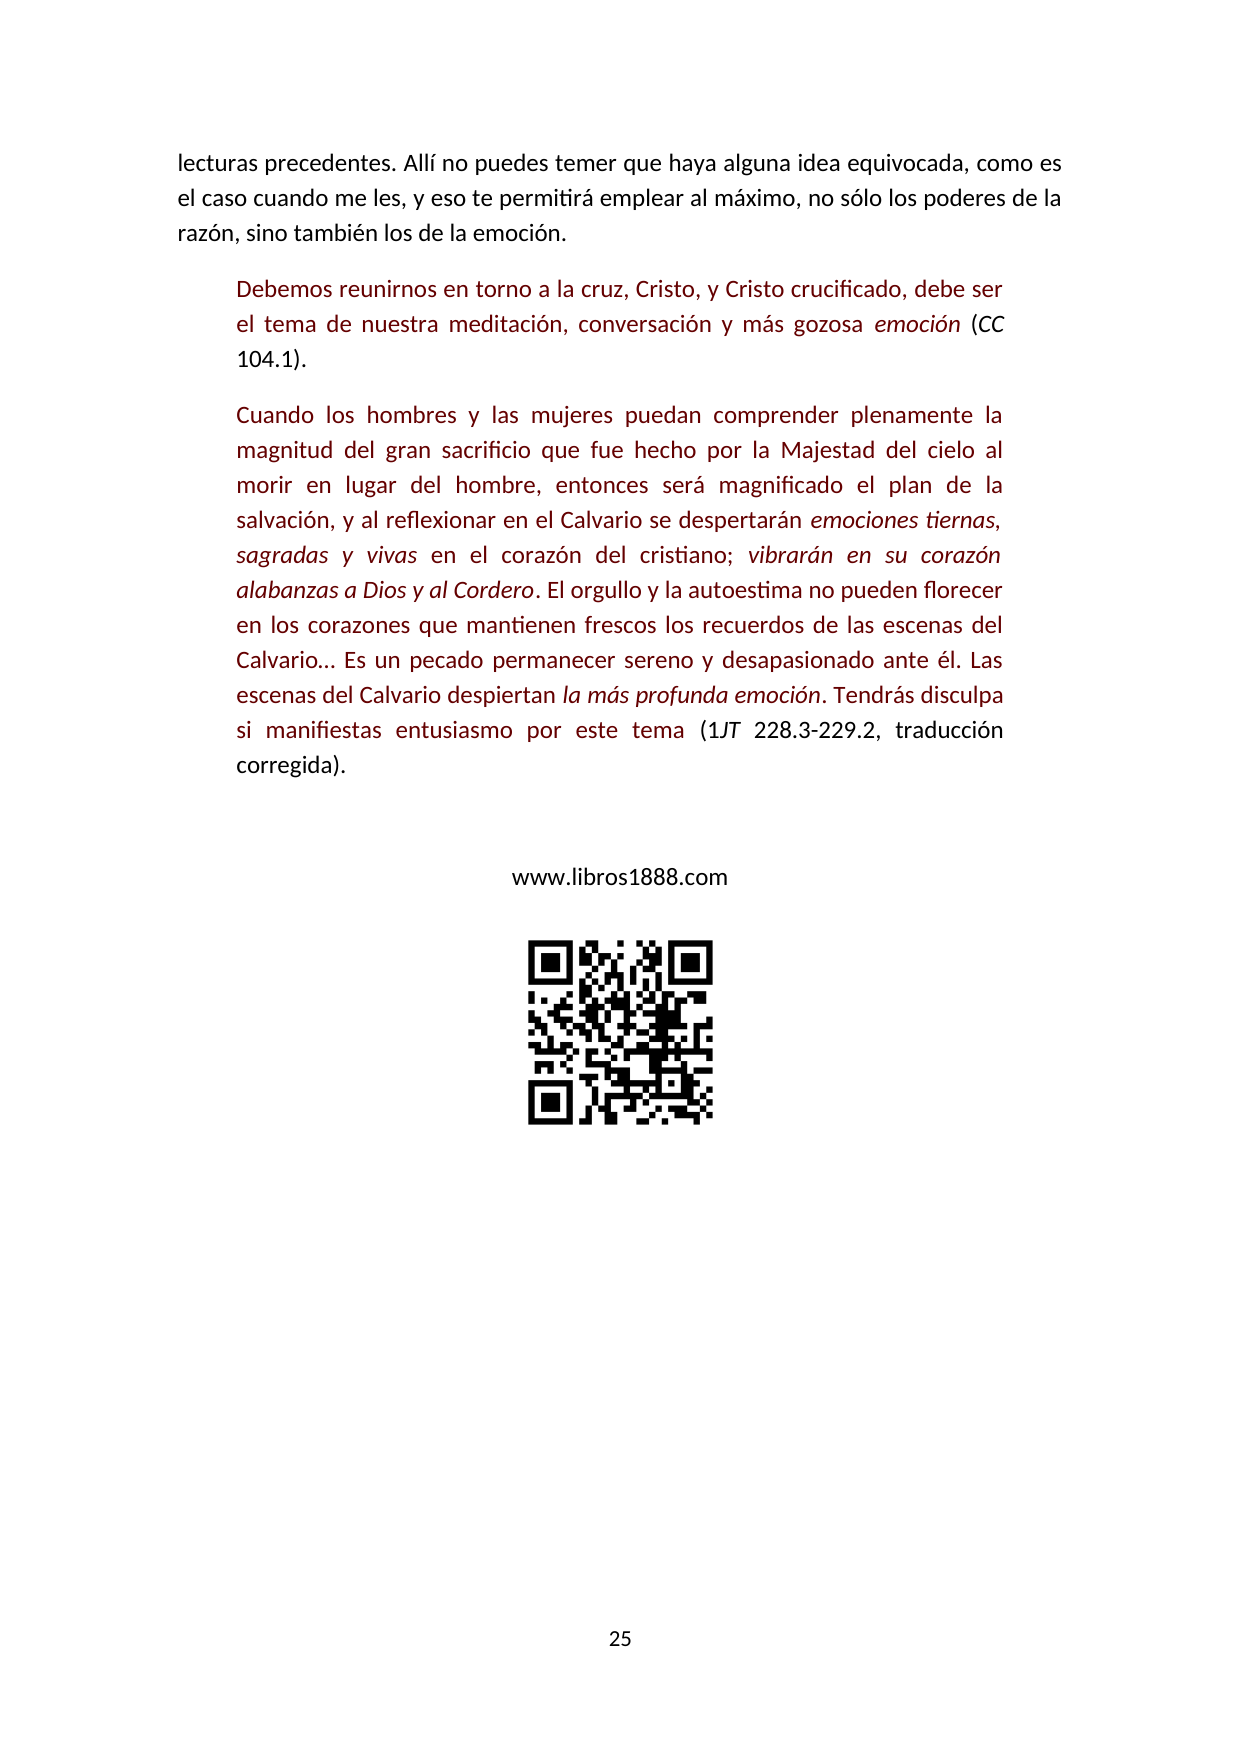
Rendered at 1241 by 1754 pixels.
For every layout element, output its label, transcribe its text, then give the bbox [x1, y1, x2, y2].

text www.libros1888.com [177, 861, 1063, 891]
text Debemos reunirnos en torno a la cruz, Cristo, y Cristo crucificado, debe ser el tema de nuestra meditación, conversación y más gozosa emoción (CC 104.1). [236, 273, 1004, 374]
text Cuando los hombres y las mujeres puedan comprender plenamente la magnitud del gran sacrificio que fue hecho por la Majestad del cielo al morir en lugar del hombre, entonces será magnificado el plan de la salvación, y al reflexionar en el Calvario se despertarán emociones tiernas, sagradas y vivas en el corazón del cristiano; vibrarán en su corazón alabanzas a Dios y al Cordero. El orgullo y la autoestima no pueden florecer en los corazones que mantienen frescos los recuerdos de las escenas del Calvario… Es un pecado permanecer sereno y desapasionado ante él. Las escenas del Calvario despiertan la más profunda emoción. Tendrás disculpa si manifiestas entusiasmo por este tema (1JT 228.3-229.2, traducción corregida). [236, 399, 1004, 780]
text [177, 148, 1063, 248]
picture [504, 916, 737, 1149]
